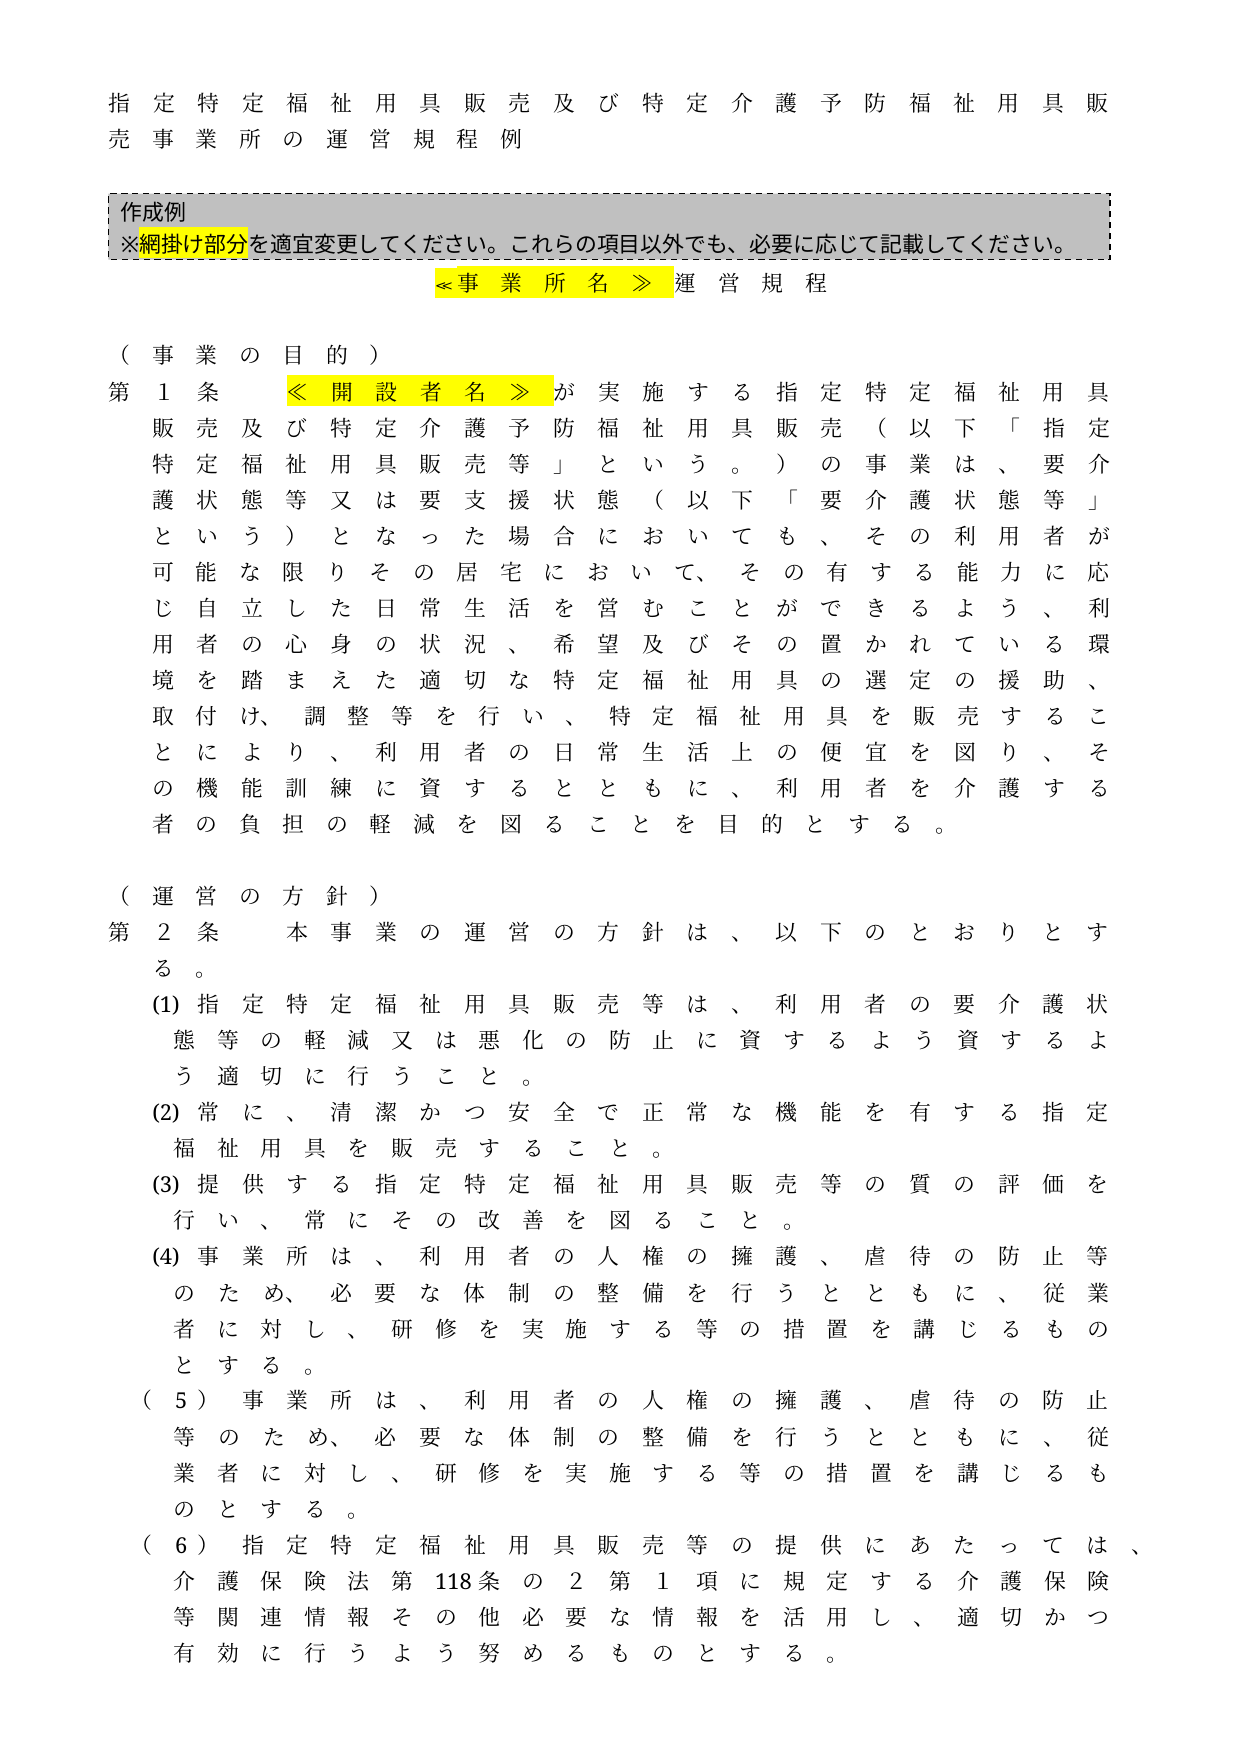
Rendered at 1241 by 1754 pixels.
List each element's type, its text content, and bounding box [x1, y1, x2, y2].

text （事業の目的） [108, 336, 1132, 372]
text 指定特定福祉用具販売及び特定介護予防福祉用具販売事業所の運営規程例 [108, 84, 1132, 156]
text （運営の方針） [108, 877, 1132, 913]
text 第１条 ≪開設者名≫が実施する指定特定福祉用具販売及び特定介護予防福祉用具販売（以下「指定特定福祉用具販売等」という。）の事業は、要介護状態等又は要支援状態（以下「要介護状態等」という）となった場合においても、その利用者が可能な限りその居宅において、その有する能力に応じ自立した日常生活を営むことができるよう、利用者の心身の状況、希望及びその置かれている環境を踏まえた適切な特定福祉用具の選定の援助、取付け、調整等を行い、特定福祉用具を販売することにより、利用者の日常生活上の便宜を図り、その機能訓練に資するとともに、利用者を介護する者の負担の軽減を図ることを目的とする。 [108, 372, 1132, 841]
text (1) 指定特定福祉用具販売等は、利用者の要介護状態等の軽減又は悪化の防止に資するよう資するよう適切に行うこと。 [130, 985, 1132, 1093]
text （5）事業所は、利用者の人権の擁護、虐待の防止等のため、必要な体制の整備を行うとともに、従業者に対し、研修を実施する等の措置を講じるものとする。 [117, 1382, 1132, 1526]
text 第２条 本事業の運営の方針は、以下のとおりとする。 [108, 913, 1132, 985]
text (3) 提供する指定特定福祉用具販売等の質の評価を行い、常にその改善を図ること。 [130, 1165, 1132, 1237]
text (4) 事業所は、利用者の人権の擁護、虐待の防止等のため、必要な体制の整備を行うとともに、従業者に対し、研修を実施する等の措置を講じるものとする。 [130, 1237, 1132, 1382]
text （6）指定特定福祉用具販売等の提供にあたっては、介護保険法第118条の２第１項に規定する介護保険等関連情報その他必要な情報を活用し、適切かつ有効に行うよう努めるものとする。 [117, 1526, 1132, 1670]
text ≪事業所名≫運営規程 [108, 228, 1132, 300]
text (2) 常に、清潔かつ安全で正常な機能を有する指定福祉用具を販売すること。 [130, 1093, 1132, 1165]
